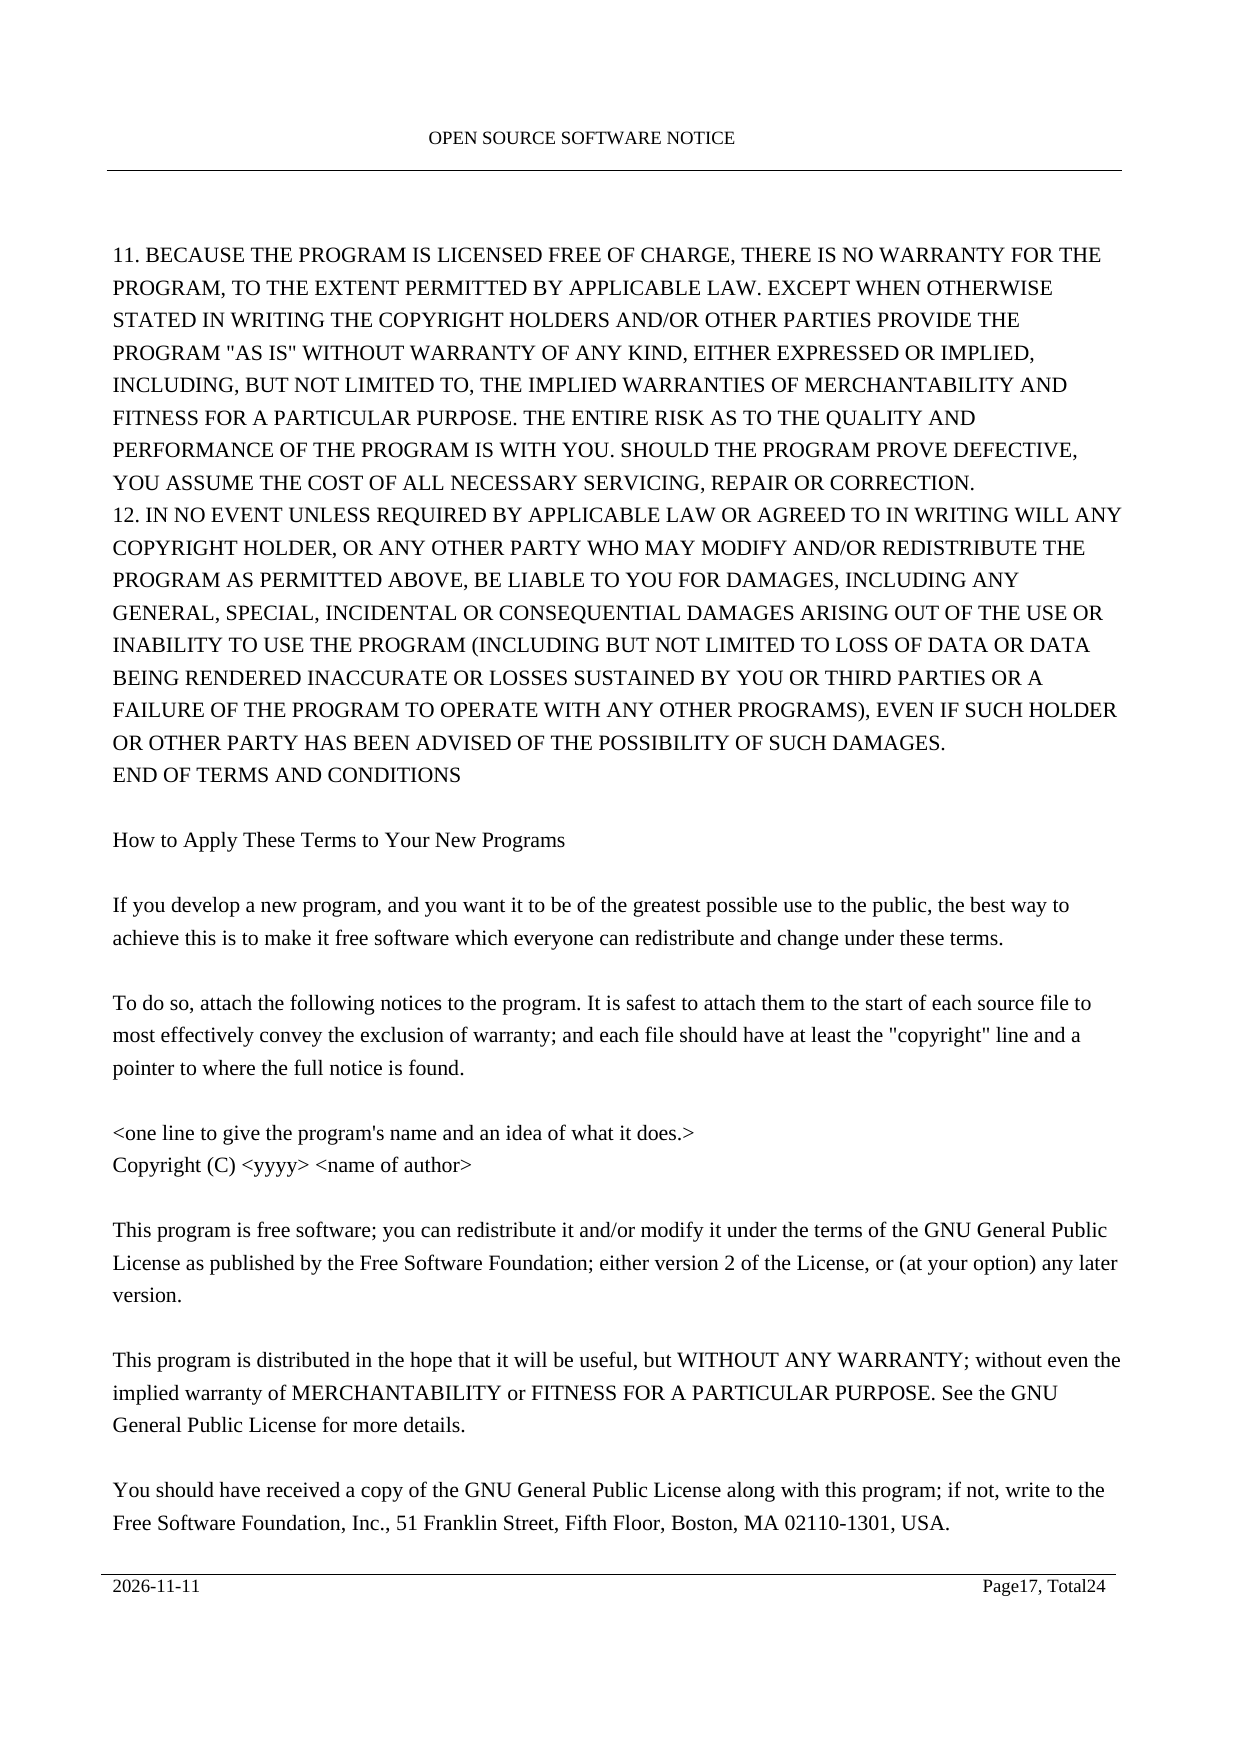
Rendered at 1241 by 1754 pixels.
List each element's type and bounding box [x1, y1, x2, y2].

text [112, 206, 1128, 1539]
